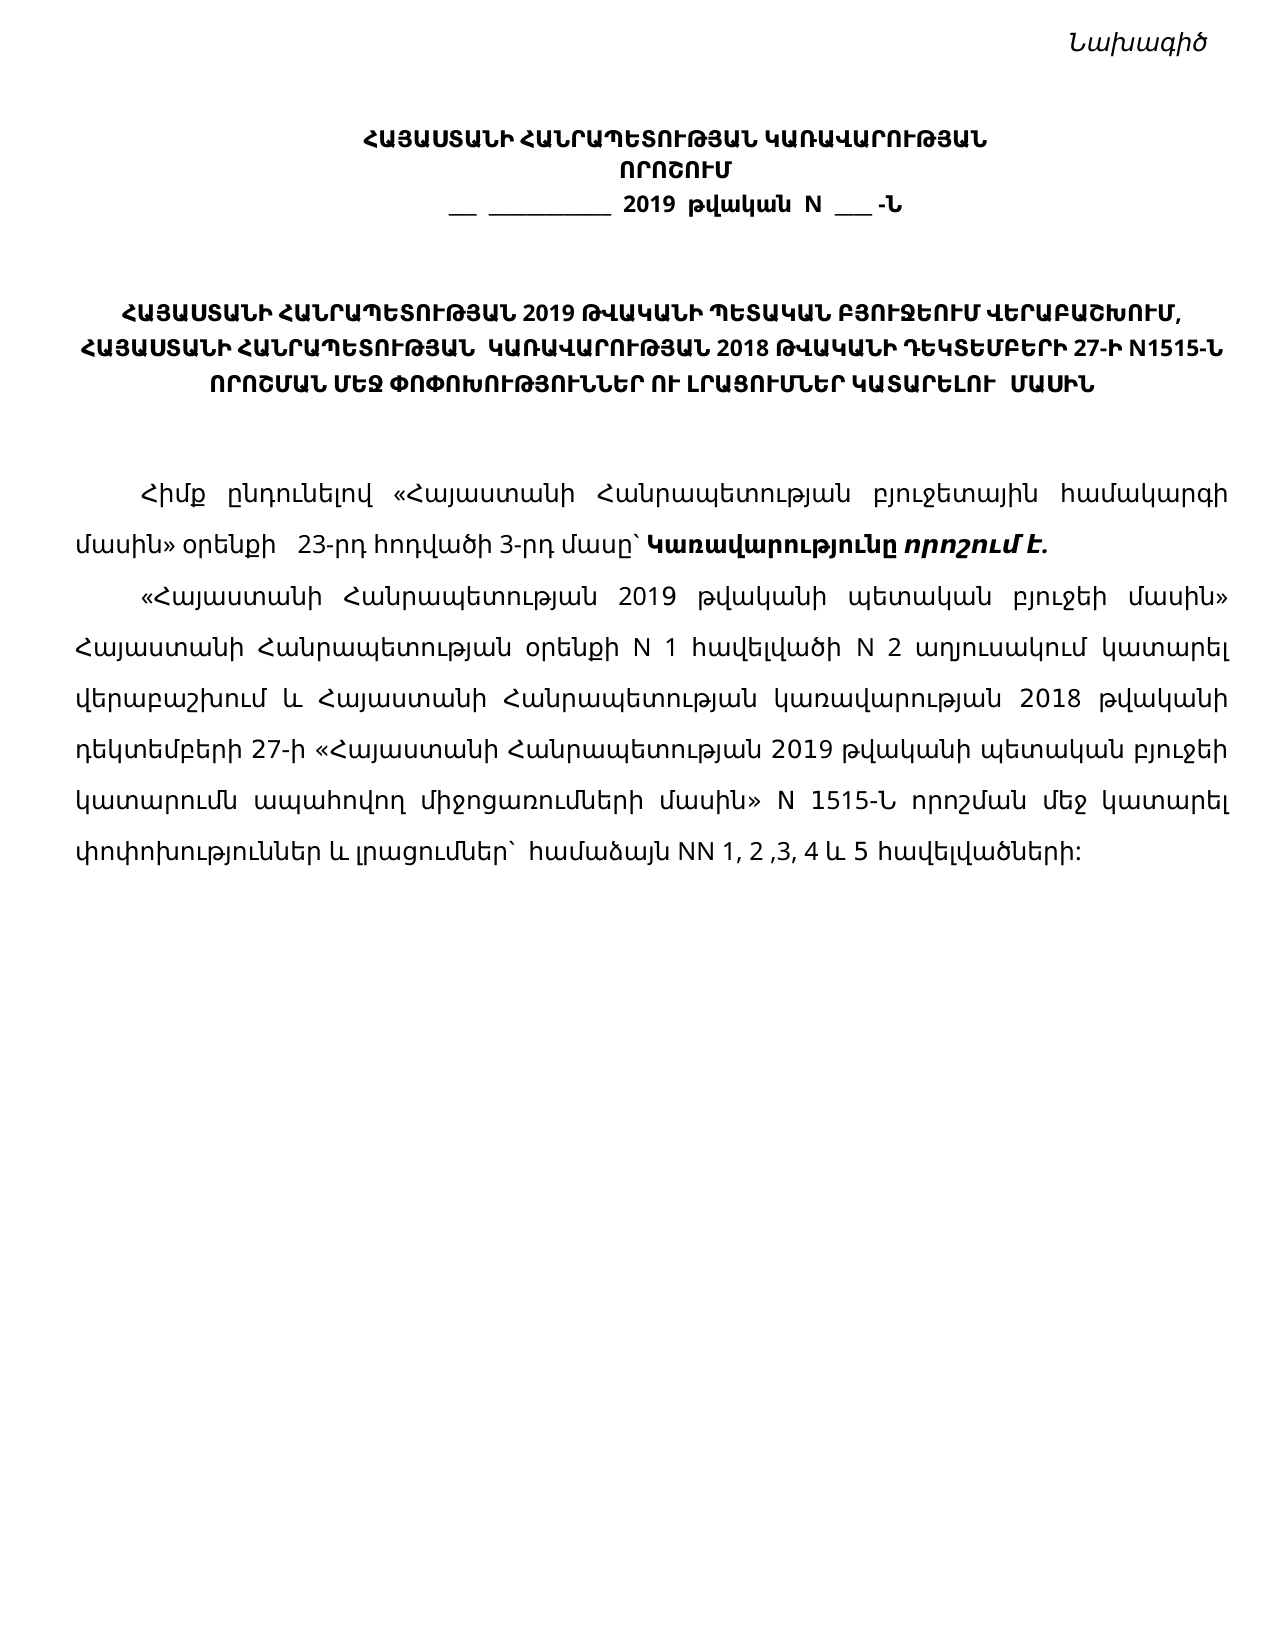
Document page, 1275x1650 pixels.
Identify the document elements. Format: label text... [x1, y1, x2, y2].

text «Հայաստանի Հանրապետության 2019 թվականի պետական բյուջեի մասին» Հայաստանի Հանրապետության օրենքի N 1 հավելվածի N 2 աղյուսակում կատարել վերաբաշխում և Հայաստանի Հանրապետության կառավարության 2018 թվականի դեկտեմբերի 27-ի «Հայաստանի Հանրապետության 2019 թվականի պետական բյուջեի կատարումն ապահովող միջոցառումների մասին» N 1515-Ն որոշման մեջ կատարել փոփոխություններ և լրացումներ` համաձայն NN 1, 2 ,3, 4 և 5 հավելվածների: [75, 578, 1228, 867]
text ՈՐՈՇՈՒՄ [94, 158, 1228, 184]
text ___ _____________ 2019 թվական N ____ -Ն [94, 188, 1228, 219]
text ՀԱՅԱՍՏԱՆԻ ՀԱՆՐԱՊԵՏՈՒԹՅԱՆ 2019 ԹՎԱԿԱՆԻ ՊԵՏԱԿԱՆ ԲՅՈՒՋԵՈՒՄ ՎԵՐԱԲԱՇԽՈՒՄ, ՀԱՅԱՍՏԱՆԻ ՀԱՆՐԱՊԵՏՈՒԹՅԱՆ ԿԱՌԱՎԱՐՈՒԹՅԱՆ 2018 ԹՎԱԿԱՆԻ ԴԵԿՏԵՄԲԵՐԻ 27-Ի N1515-Ն ՈՐՈՇՄԱՆ ՄԵՋ ՓՈՓՈԽՈՒԹՅՈՒՆՆԵՐ ՈՒ ԼՐԱՑՈՒՄՆԵՐ ԿԱՏԱՐԵԼՈՒ ՄԱՍԻՆ [75, 296, 1228, 399]
text Հիմք ընդունելով «Հայաստանի Հանրապետության բյուջետային համակարգի մասին» օրենքի 23-րդ հոդվածի 3-րդ մասը` Կառավարությունը որոշում է. [75, 476, 1228, 561]
text Նախագիծ [994, 28, 1228, 58]
text ՀԱՅԱՍՏԱՆԻ ՀԱՆՐԱՊԵՏՈՒԹՅԱՆ ԿԱՌԱՎԱՐՈՒԹՅԱՆ [94, 126, 1228, 153]
